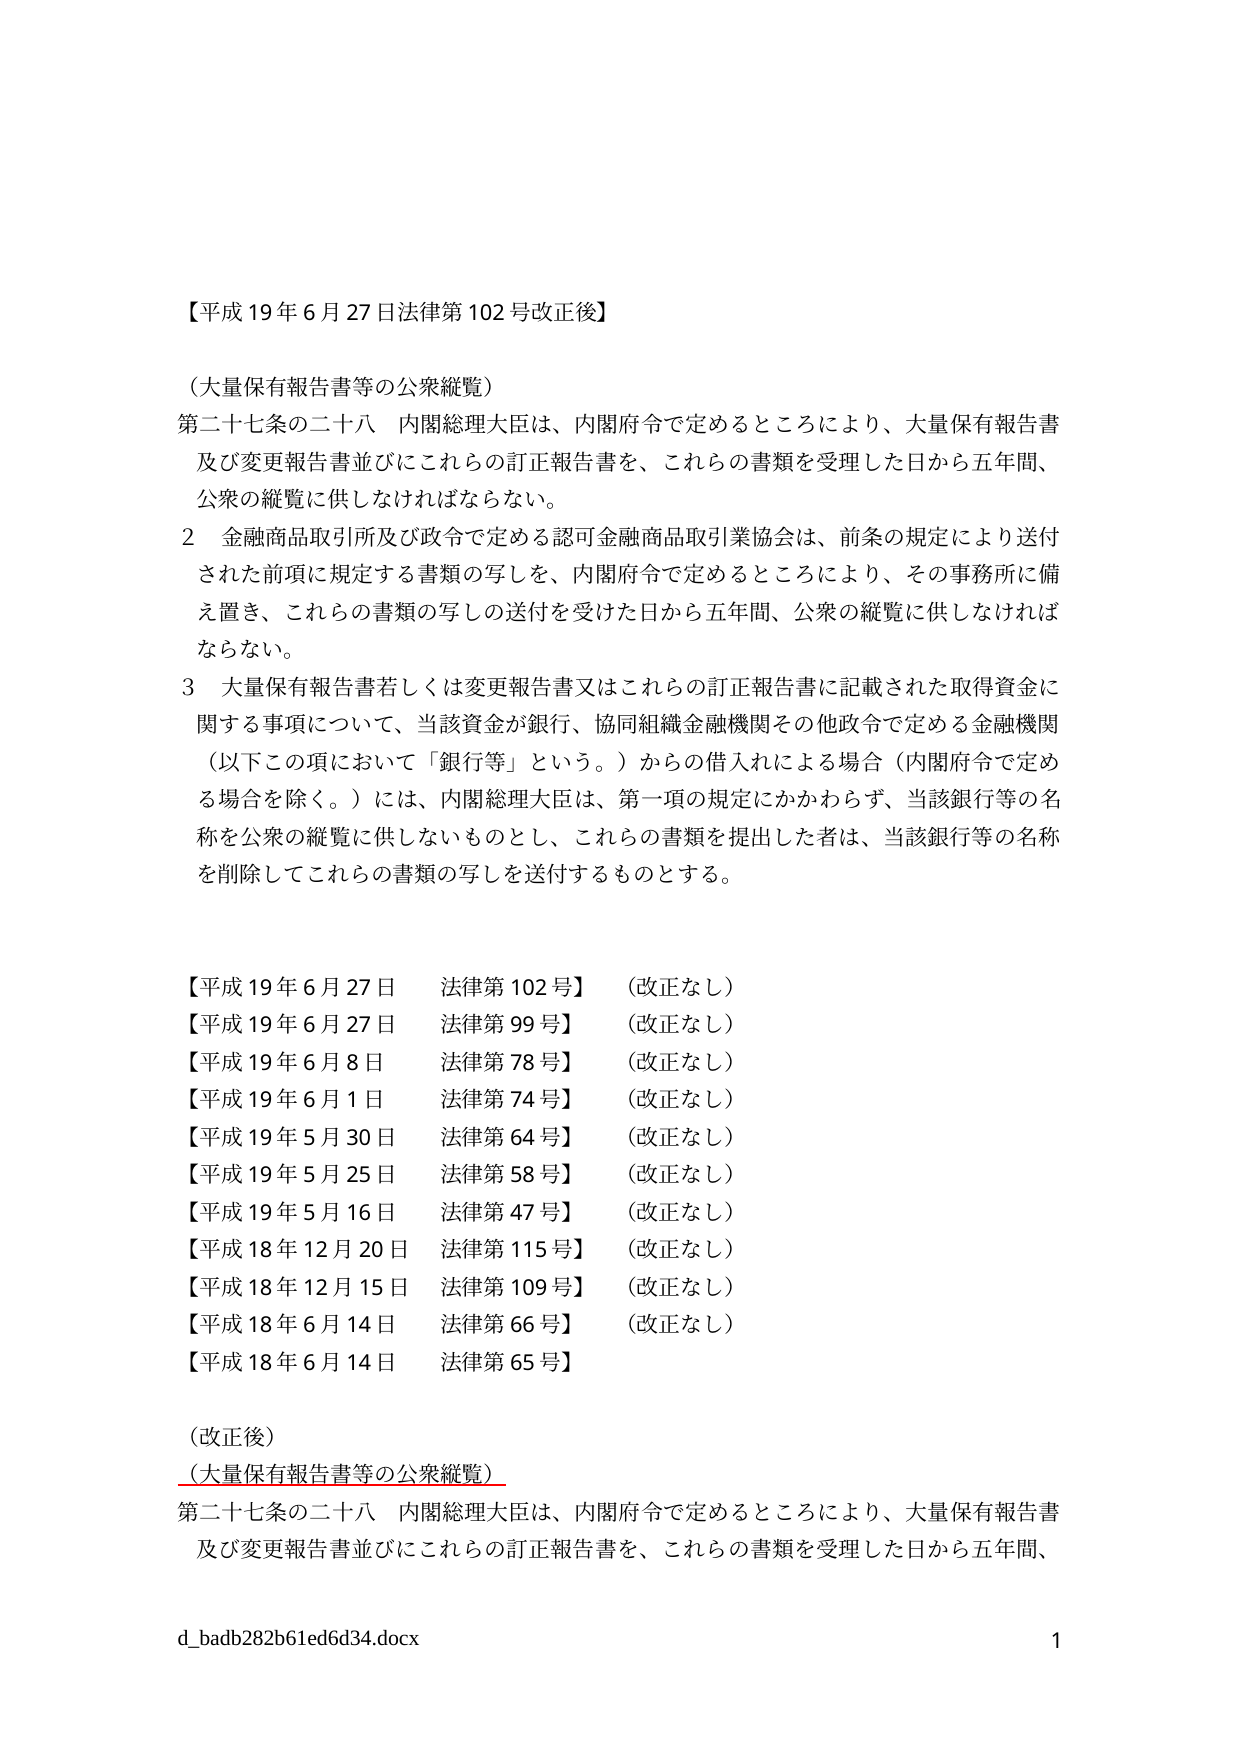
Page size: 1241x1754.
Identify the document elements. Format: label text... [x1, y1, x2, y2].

text 【平成18年12月15日 法律第109号】 （改正なし） [177, 1267, 1063, 1304]
text 【平成19年6月27日 法律第102号】 （改正なし） [177, 967, 1063, 1004]
text 【平成18年12月20日 法律第115号】 （改正なし） [177, 1229, 1063, 1267]
text （大量保有報告書等の公衆縦覧） [177, 367, 1063, 404]
text 【平成18年6月14日 法律第66号】 （改正なし） [177, 1304, 1063, 1342]
text 【平成19年6月1日 法律第74号】 （改正なし） [177, 1079, 1063, 1117]
text （大量保有報告書等の公衆縦覧） [177, 1454, 1063, 1492]
text 【平成19年6月8日 法律第78号】 （改正なし） [177, 1042, 1063, 1079]
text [177, 1492, 1063, 1567]
text ３ 大量保有報告書若しくは変更報告書又はこれらの訂正報告書に記載された取得資金に関する事項について、当該資金が銀行、協同組織金融機関その他政令で定める金融機関（以下この項において「銀行等」という。）からの借入れによる場合（内閣府令で定める場合を除く。）には、内閣総理大臣は、第一項の規定にかかわらず、当該銀行等の名称を公衆の縦覧に供しないものとし、これらの書類を提出した者は、当該銀行等の名称を削除してこれらの書類の写しを送付するものとする。 [177, 667, 1063, 892]
text 【平成19年6月27日 法律第99号】 （改正なし） [177, 1004, 1063, 1042]
text 【平成19年6月27日法律第102号改正後】 [177, 292, 1063, 329]
text （改正後） [177, 1417, 1063, 1454]
text 【平成19年5月16日 法律第47号】 （改正なし） [177, 1192, 1063, 1229]
text 【平成18年6月14日 法律第65号】 [177, 1342, 1063, 1379]
text 【平成19年5月30日 法律第64号】 （改正なし） [177, 1117, 1063, 1154]
text 【平成19年5月25日 法律第58号】 （改正なし） [177, 1154, 1063, 1192]
text ２ 金融商品取引所及び政令で定める認可金融商品取引業協会は、前条の規定により送付された前項に規定する書類の写しを、内閣府令で定めるところにより、その事務所に備え置き、これらの書類の写しの送付を受けた日から五年間、公衆の縦覧に供しなければならない。 [177, 517, 1063, 667]
text 第二十七条の二十八 内閣総理大臣は、内閣府令で定めるところにより、大量保有報告書及び変更報告書並びにこれらの訂正報告書を、これらの書類を受理した日から五年間、公衆の縦覧に供しなければならない。 [177, 404, 1063, 517]
